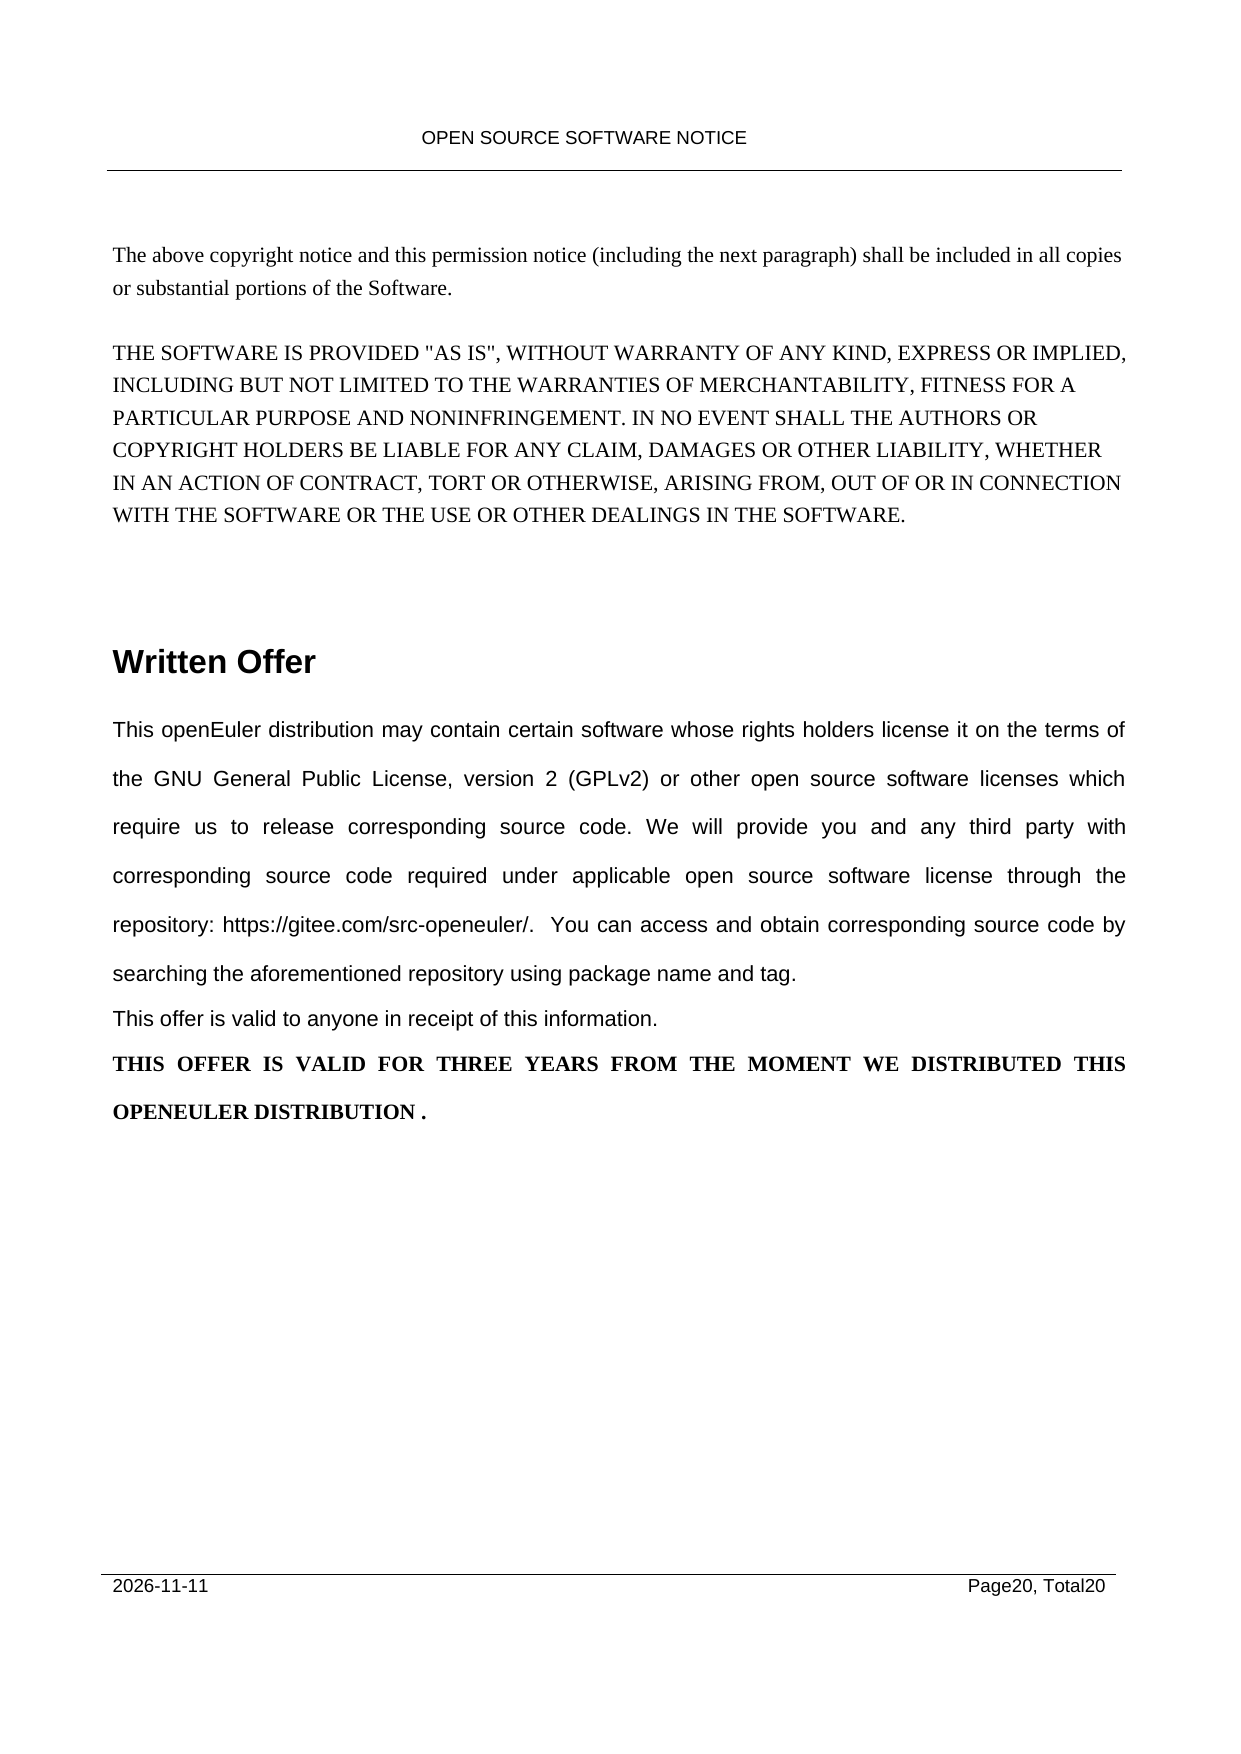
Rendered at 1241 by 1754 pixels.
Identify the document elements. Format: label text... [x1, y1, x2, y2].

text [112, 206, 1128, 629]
text This openEuler distribution may contain certain software whose rights holders license it on the terms of the GNU General Public License, version 2 (GPLv2) or other open source software licenses which require us to release corresponding source code. We will provide you and any third party with corresponding source code required under applicable open source software license through the repository: https://gitee.com/src-openeuler/. You can access and obtain corresponding source code by searching the aforementioned repository using package name and tag. [112, 713, 1128, 989]
text Written Offer [112, 629, 1128, 694]
text This offer is valid to anyone in receipt of this information. [112, 1002, 1128, 1034]
text THIS OFFER IS VALID FOR THREE YEARS FROM THE MOMENT WE DISTRIBUTED THIS OPENEULER DISTRIBUTION . [112, 1047, 1128, 1128]
